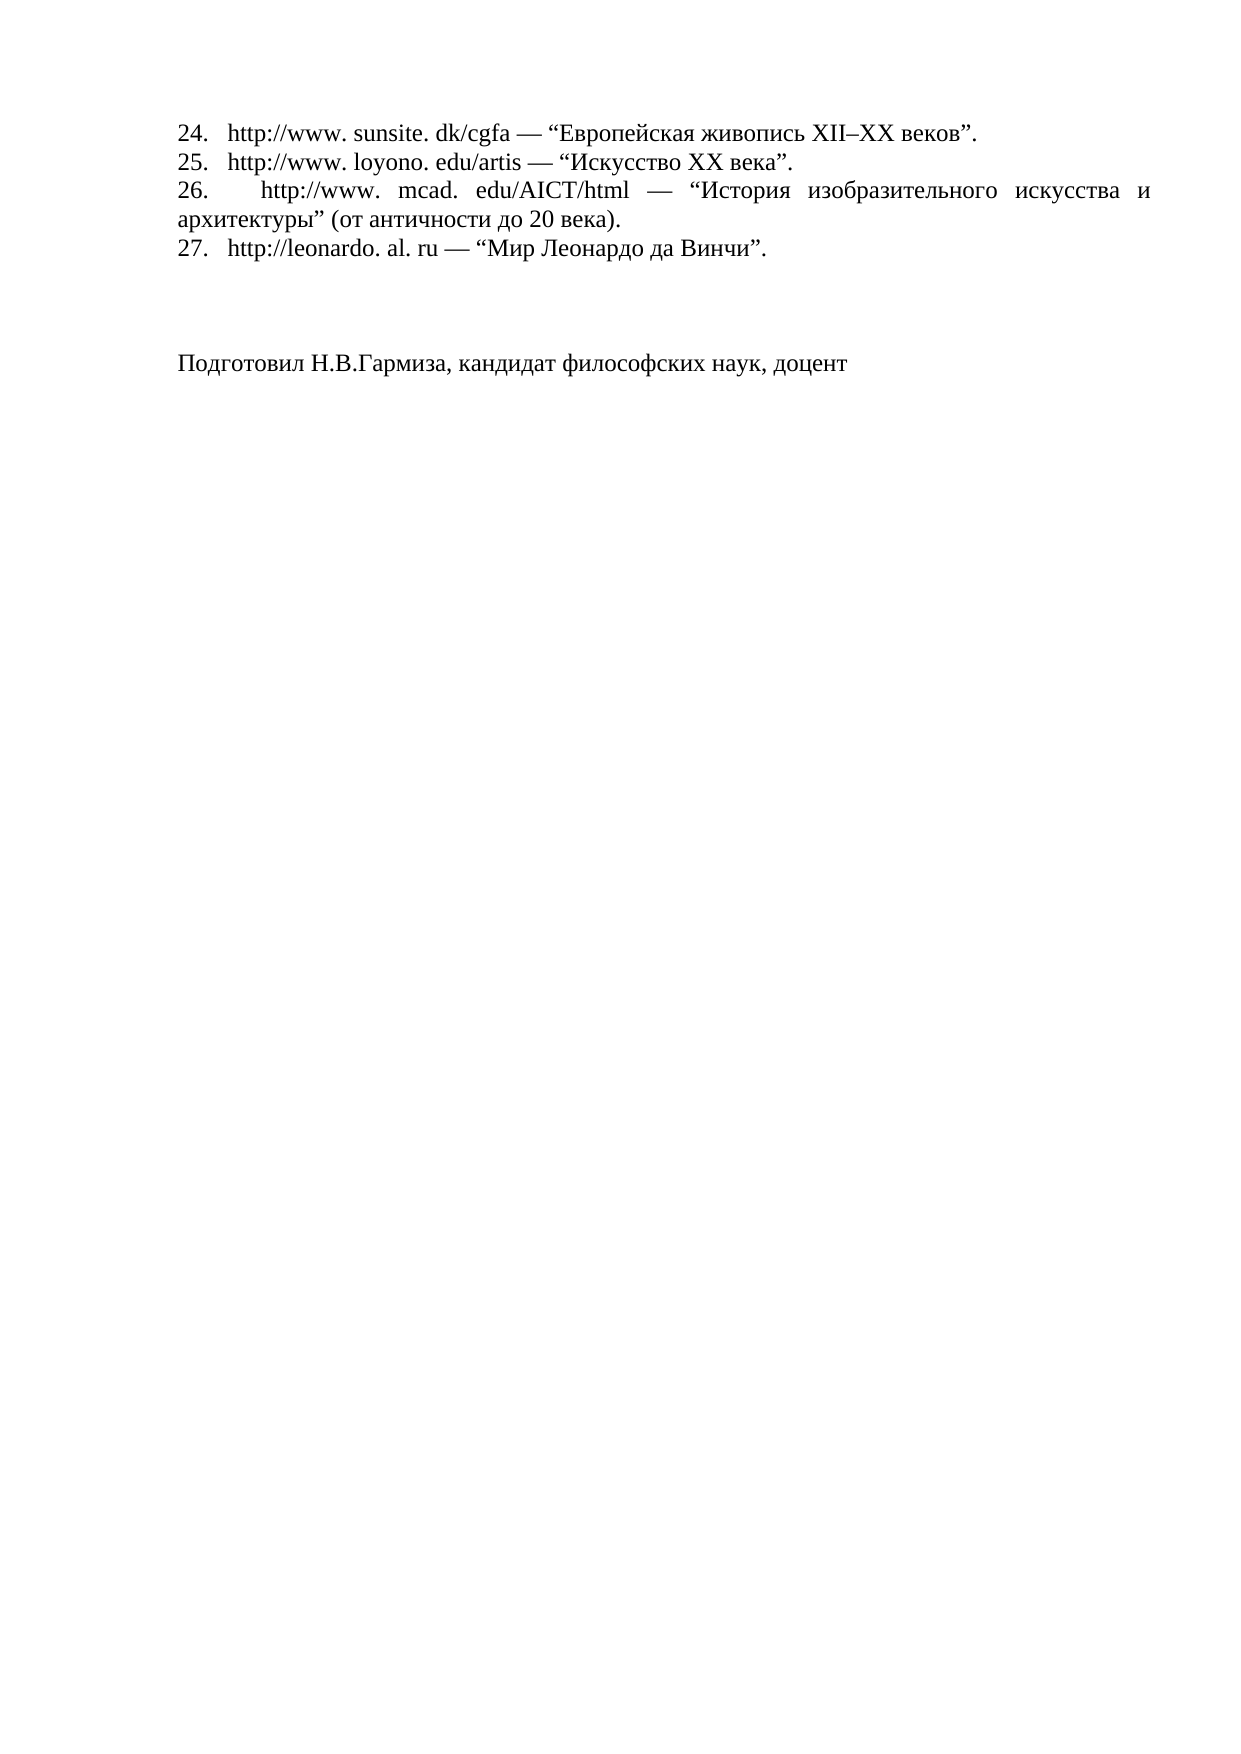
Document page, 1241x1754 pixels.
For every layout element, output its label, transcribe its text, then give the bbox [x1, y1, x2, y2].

text 27. http://leonardo. al. ru — “Мир Леонардо да Винчи”. [177, 233, 1152, 262]
text 26. http://www. mcad. edu/AICT/html — “История изобразительного искусства и архитектуры” (от античности до 20 века). [177, 176, 1152, 233]
text 24. http://www. sunsite. dk/cgfa — “Европейская живопись XII–XX веков”. [177, 118, 1152, 147]
text 25. http://www. loyono. edu/artis — “Искусство ХХ века”. [177, 147, 1152, 176]
text Подготовил Н.В.Гармиза, кандидат философских наук, доцент [177, 348, 1152, 377]
